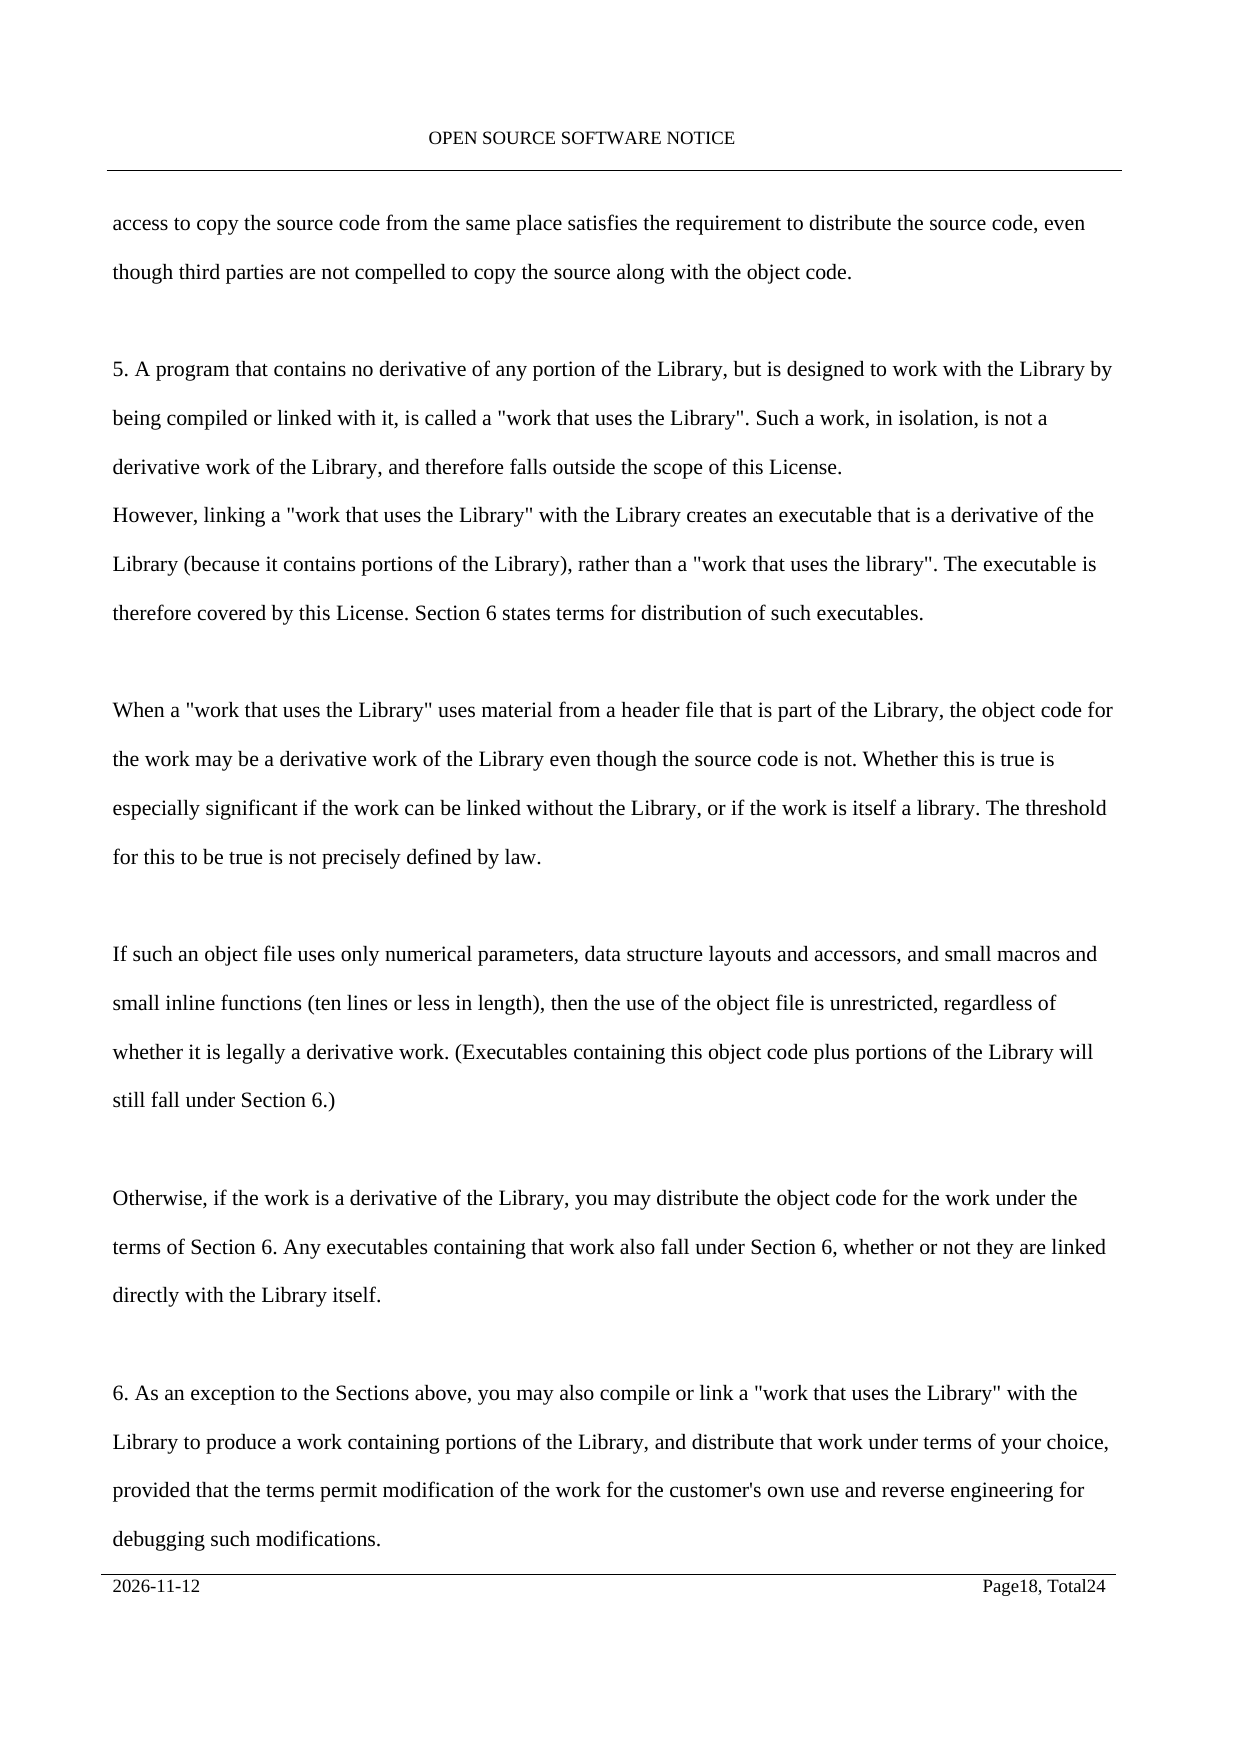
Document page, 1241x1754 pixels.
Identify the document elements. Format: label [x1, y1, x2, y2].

text [112, 206, 1128, 1555]
